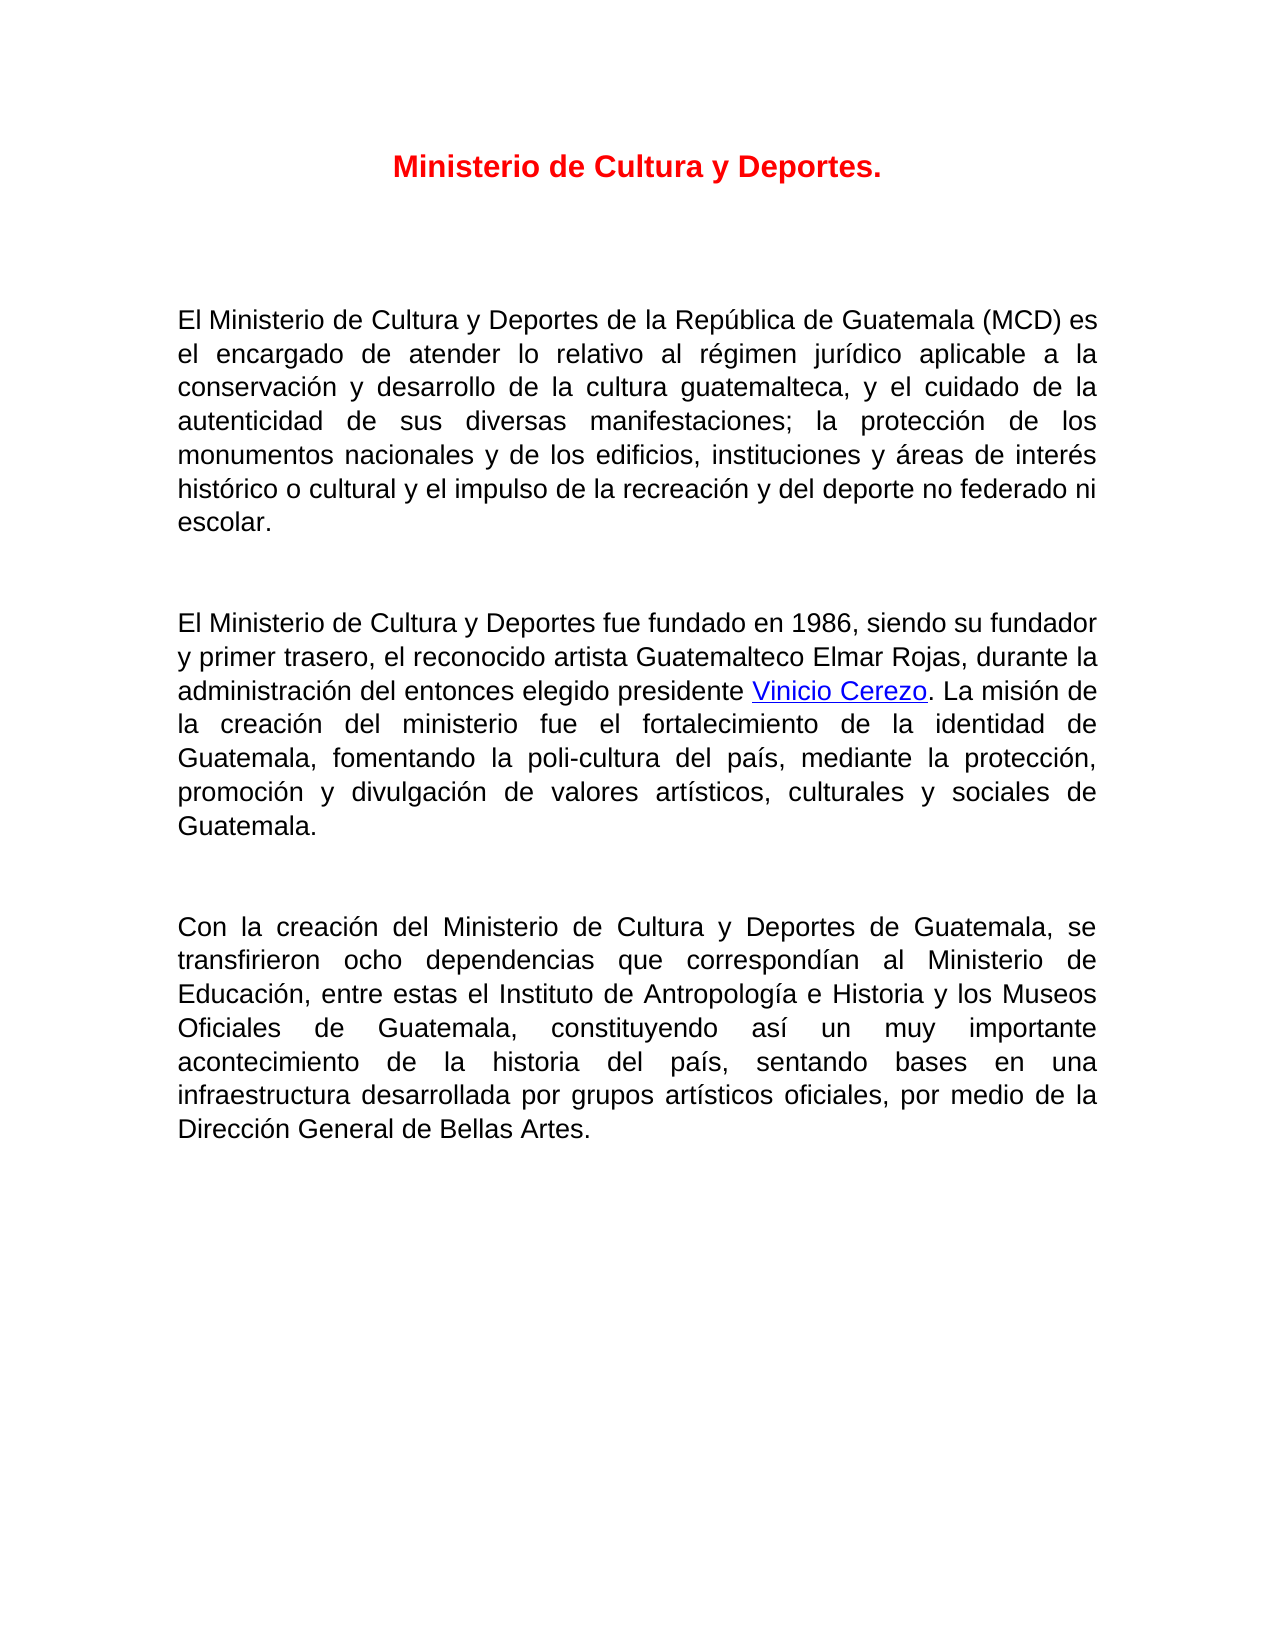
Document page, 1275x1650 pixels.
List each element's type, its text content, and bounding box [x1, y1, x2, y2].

text El Ministerio de Cultura y Deportes fue fundado en 1986, siendo su fundador y primer trasero, el reconocido artista Guatemalteco Elmar Rojas, durante la administración del entonces elegido presidente Vinicio Cerezo. La misión de la creación del ministerio fue el fortalecimiento de la identidad de Guatemala, fomentando la poli-cultura del país, mediante la protección, promoción y divulgación de valores artísticos, culturales y sociales de Guatemala. ​ [177, 607, 1098, 841]
text Con la creación del Ministerio de Cultura y Deportes de Guatemala, se transfirieron ocho dependencias que correspondían al Ministerio de Educación, entre estas el Instituto de Antropología e Historia y los Museos Oficiales de Guatemala, constituyendo así un muy importante acontecimiento de la historia del país, sentando bases en una infraestructura desarrollada por grupos artísticos oficiales, por medio de la Dirección General de Bellas Artes. [177, 911, 1098, 1144]
text Ministerio de Cultura y Deportes. [177, 148, 1098, 183]
text El Ministerio de Cultura y Deportes de la República de Guatemala (MCD) es el encargado de atender lo relativo al régimen jurídico aplicable a la conservación y desarrollo de la cultura guatemalteca, y el cuidado de la autenticidad de sus diversas manifestaciones; la protección de los monumentos nacionales y de los edificios, instituciones y áreas de interés histórico o cultural y el impulso de la recreación y del deporte no federado ni escolar. [177, 304, 1098, 538]
